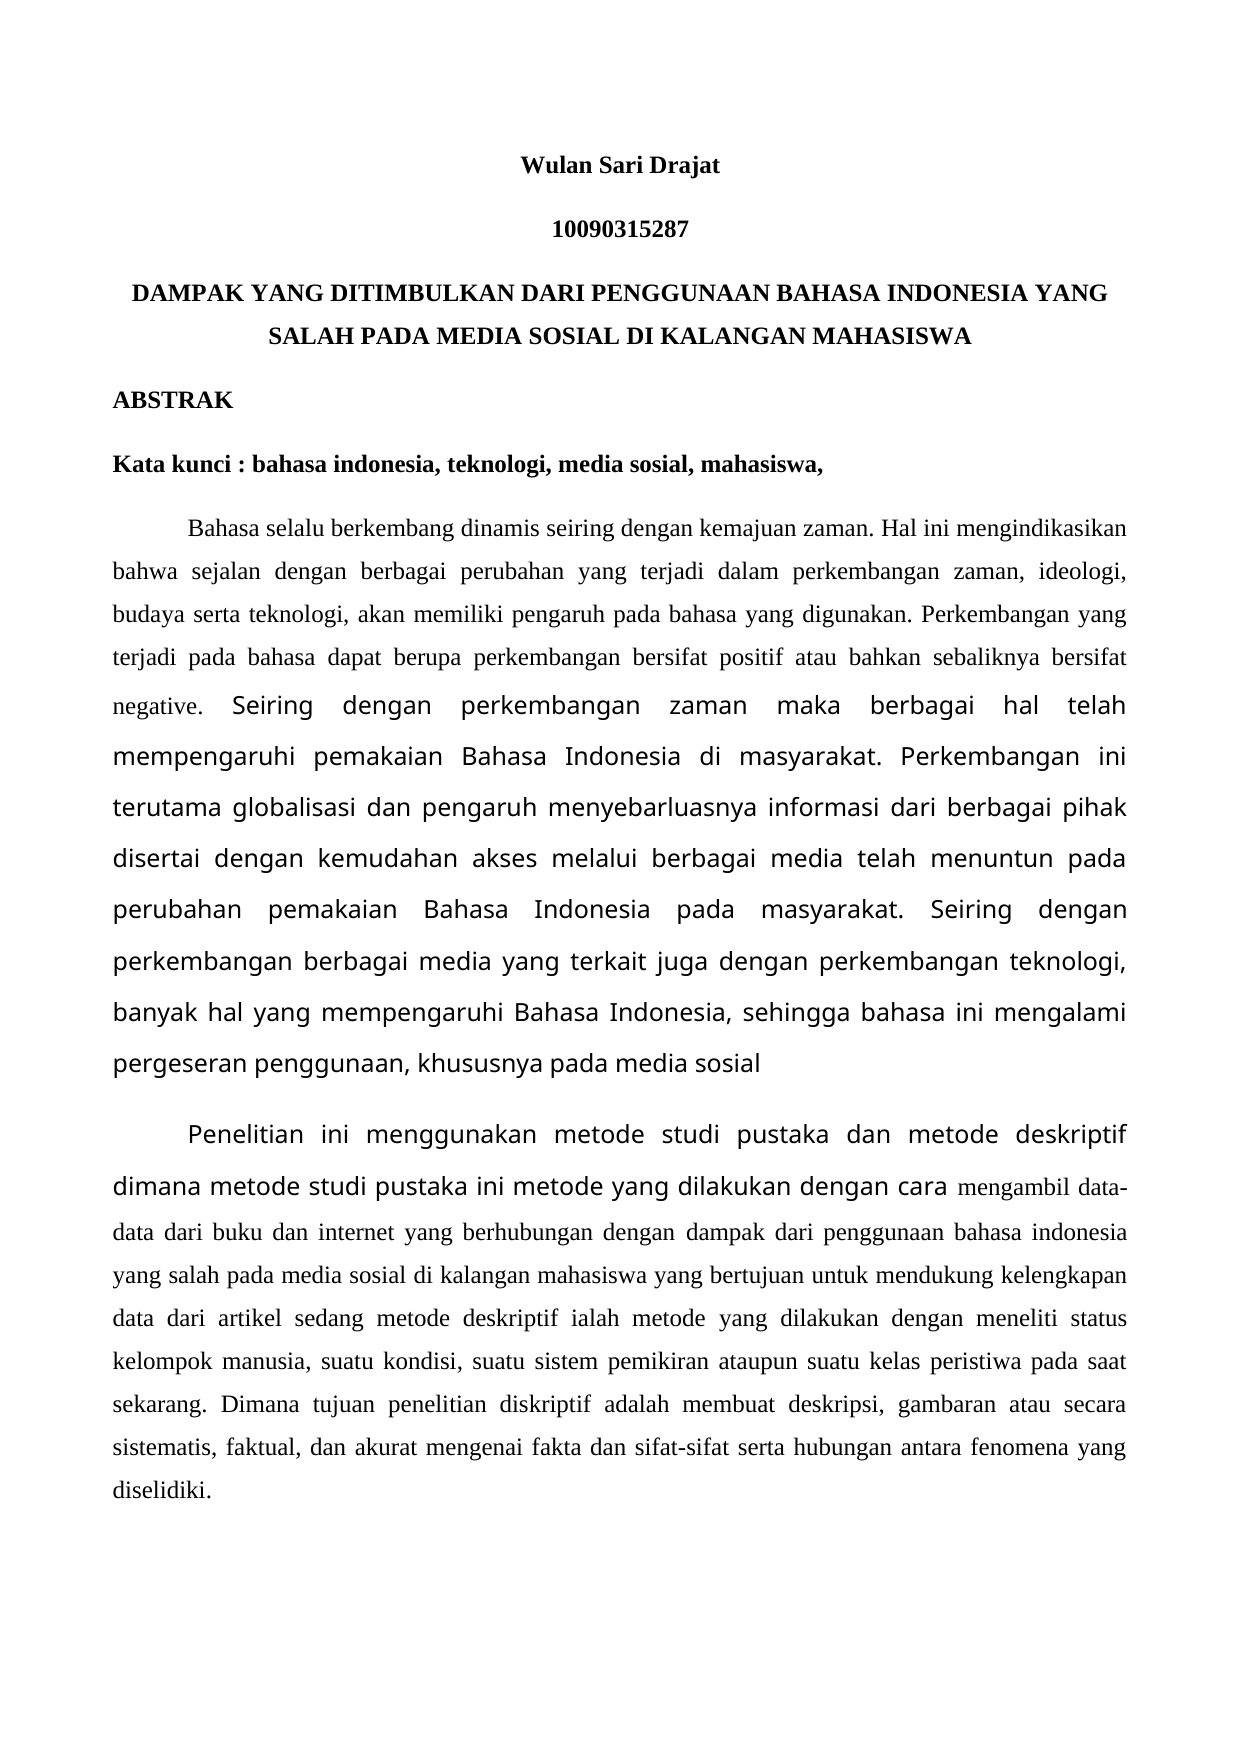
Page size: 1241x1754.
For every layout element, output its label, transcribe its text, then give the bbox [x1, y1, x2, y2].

text Penelitian ini menggunakan metode studi pustaka dan metode deskriptif dimana metode studi pustaka ini metode yang dilakukan dengan cara mengambil data-data dari buku dan internet yang berhubungan dengan dampak dari penggunaan bahasa indonesia yang salah pada media sosial di kalangan mahasiswa yang bertujuan untuk mendukung kelengkapan data dari artikel sedang metode deskriptif ialah metode yang dilakukan dengan meneliti status kelompok manusia, suatu kondisi, suatu sistem pemikiran ataupun suatu kelas peristiwa pada saat sekarang. Dimana tujuan penelitian diskriptif adalah membuat deskripsi, gambaran atau secara sistematis, faktual, dan akurat mengenai fakta dan sifat-sifat serta hubungan antara fenomena yang diselidiki. [112, 1117, 1128, 1504]
text Kata kunci : bahasa indonesia, teknologi, media sosial, mahasiswa, [112, 449, 1128, 478]
text 10090315287 [112, 214, 1128, 243]
text ABSTRAK [112, 385, 1128, 414]
text Wulan Sari Drajat [112, 150, 1128, 179]
text Bahasa selalu berkembang dinamis seiring dengan kemajuan zaman. Hal ini mengindikasikan bahwa sejalan dengan berbagai perubahan yang terjadi dalam perkembangan zaman, ideologi, budaya serta teknologi, akan memiliki pengaruh pada bahasa yang digunakan. Perkembangan yang terjadi pada bahasa dapat berupa perkembangan bersifat positif atau bahkan sebaliknya bersifat negative. Seiring dengan perkembangan zaman maka berbagai hal telah mempengaruhi pemakaian Bahasa Indonesia di masyarakat. Perkembangan ini terutama globalisasi dan pengaruh menyebarluasnya informasi dari berbagai pihak disertai dengan kemudahan akses melalui berbagai media telah menuntun pada perubahan pemakaian Bahasa Indonesia pada masyarakat. Seiring dengan perkembangan berbagai media yang terkait juga dengan perkembangan teknologi, banyak hal yang mempengaruhi Bahasa Indonesia, sehingga bahasa ini mengalami pergeseran penggunaan, khususnya pada media sosial [112, 513, 1128, 1079]
text DAMPAK YANG DITIMBULKAN DARI PENGGUNAAN BAHASA INDONESIA YANG SALAH PADA MEDIA SOSIAL DI KALANGAN MAHASISWA [112, 278, 1128, 350]
